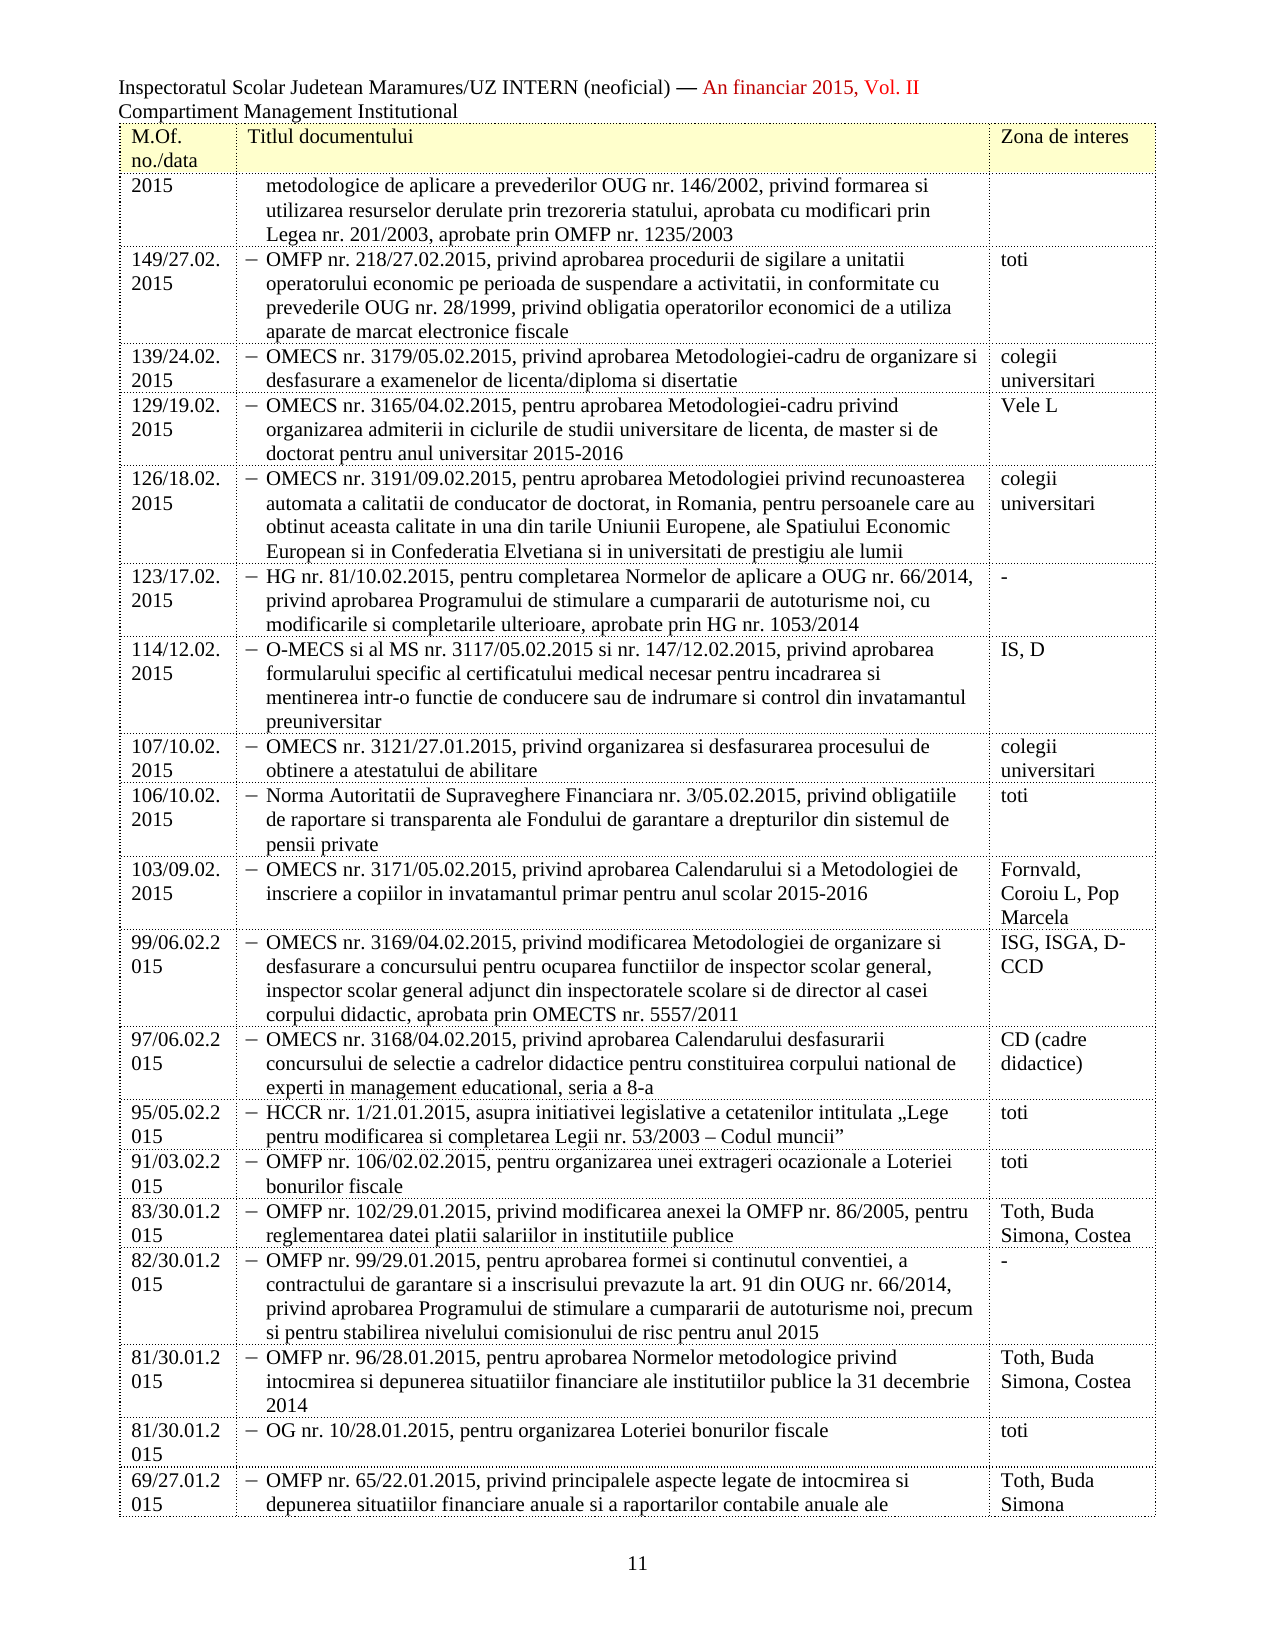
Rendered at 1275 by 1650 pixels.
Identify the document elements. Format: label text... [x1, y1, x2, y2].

table_cell 107/10.02.2015 [120, 733, 236, 782]
table_cell HG nr. 81/10.02.2015, pentru completarea Normelor de aplicare a OUG nr. 66/2014, privind aprobarea Programului de stimulare a cumpararii de autoturisme noi, cu modificarile si completarile ulterioare, aprobate prin HG nr. 1053/2014 [236, 563, 989, 636]
table_cell OMFP nr. 99/29.01.2015, pentru aprobarea formei si continutul conventiei, a contractului de garantare si a inscrisului prevazute la art. 91 din OUG nr. 66/2014, privind aprobarea Programului de stimulare a cumpararii de autoturisme noi, precum si pentru stabilirea nivelului comisionului de risc pentru anul 2015 [236, 1247, 989, 1344]
table_cell OMFP nr. 106/02.02.2015, pentru organizarea unei extrageri ocazionale a Loteriei bonurilor fiscale [236, 1149, 989, 1198]
table_header Titlul documentului [236, 123, 989, 172]
table_cell OMECS nr. 3179/05.02.2015, privind aprobarea Metodologiei-cadru de organizare si desfasurare a examenelor de licenta/diploma si disertatie [236, 343, 989, 392]
table_cell 123/17.02.2015 [120, 563, 236, 636]
table_cell OMFP nr. 102/29.01.2015, privind modificarea anexei la OMFP nr. 86/2005, pentru reglementarea datei platii salariilor in institutiile publice [236, 1198, 989, 1247]
table_cell 149/27.02.2015 [120, 246, 236, 343]
table_cell OMECS nr. 3165/04.02.2015, pentru aprobarea Metodologiei-cadru privind organizarea admiterii in ciclurile de studii universitare de licenta, de master si de doctorat pentru anul universitar 2015-2016 [236, 392, 989, 465]
table_cell 81/30.01.2015 [120, 1417, 236, 1466]
table_cell - [989, 1247, 1155, 1344]
table_cell toti [989, 246, 1155, 343]
table_cell colegii universitari [989, 733, 1155, 782]
table_cell IS, D [989, 636, 1155, 733]
table_cell OMFP nr. 96/28.01.2015, pentru aprobarea Normelor metodologice privind intocmirea si depunerea situatiilor financiare ale institutiilor publice la 31 decembrie 2014 [236, 1344, 989, 1417]
table_cell 91/03.02.2015 [120, 1149, 236, 1198]
table_cell 82/30.01.2015 [120, 1247, 236, 1344]
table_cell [236, 1466, 989, 1516]
table_cell 114/12.02.2015 [120, 636, 236, 733]
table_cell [236, 173, 989, 246]
table_cell toti [989, 1417, 1155, 1466]
table_cell OMECS nr. 3171/05.02.2015, privind aprobarea Calendarului si a Metodologiei de inscriere a copiilor in invatamantul primar pentru anul scolar 2015-2016 [236, 856, 989, 929]
table_cell 139/24.02.2015 [120, 343, 236, 392]
table_cell 81/30.01.2015 [120, 1344, 236, 1417]
table_cell 97/06.02.2015 [120, 1026, 236, 1099]
table_cell 129/19.02.2015 [120, 392, 236, 465]
table_cell CD (cadre didactice) [989, 1026, 1155, 1099]
table_cell colegii universitari [989, 343, 1155, 392]
table_cell 99/06.02.2015 [120, 929, 236, 1026]
table_cell 106/10.02.2015 [120, 782, 236, 856]
table_cell OMECS nr. 3168/04.02.2015, privind aprobarea Calendarului desfasurarii concursului de selectie a cadrelor didactice pentru constituirea corpului national de experti in management educational, seria a 8-a [236, 1026, 989, 1099]
table_cell Toth [989, 173, 1155, 246]
table_cell ISG, ISGA, D-CCD [989, 929, 1155, 1026]
table_cell OMECS nr. 3191/09.02.2015, pentru aprobarea Metodologiei privind recunoasterea automata a calitatii de conducator de doctorat, in Romania, pentru persoanele care au obtinut aceasta calitate in una din tarile Uniunii Europene, ale Spatiului Economic European si in Confederatia Elvetiana si in universitati de prestigiu ale lumii [236, 465, 989, 563]
table_cell Fornvald, Coroiu L, Pop Marcela [989, 856, 1155, 929]
table_cell O-MECS si al MS nr. 3117/05.02.2015 si nr. 147/12.02.2015, privind aprobarea formularului specific al certificatului medical necesar pentru incadrarea si mentinerea intr-o functie de conducere sau de indrumare si control din invatamantul preuniversitar [236, 636, 989, 733]
table_cell OMECS nr. 3121/27.01.2015, privind organizarea si desfasurarea procesului de obtinere a atestatului de abilitare [236, 733, 989, 782]
table_cell toti [989, 782, 1155, 856]
table_cell - [989, 563, 1155, 636]
table_cell toti [989, 1149, 1155, 1198]
table_cell 159/06.03.2015 [120, 173, 236, 246]
table_cell Vele L [989, 392, 1155, 465]
table_cell Norma Autoritatii de Supraveghere Financiara nr. 3/05.02.2015, privind obligatiile de raportare si transparenta ale Fondului de garantare a drepturilor din sistemul de pensii private [236, 782, 989, 856]
table_cell OG nr. 10/28.01.2015, pentru organizarea Loteriei bonurilor fiscale [236, 1417, 989, 1466]
table_cell 103/09.02.2015 [120, 856, 236, 929]
table_cell Toth, Buda Simona, Costea [989, 1198, 1155, 1247]
table_cell HCCR nr. 1/21.01.2015, asupra initiativei legislative a cetatenilor intitulata „Lege pentru modificarea si completarea Legii nr. 53/2003 – Codul muncii” [236, 1099, 989, 1148]
table_cell 69/27.01.2015 [120, 1466, 236, 1516]
table_cell OMFP nr. 218/27.02.2015, privind aprobarea procedurii de sigilare a unitatii operatorului economic pe perioada de suspendare a activitatii, in conformitate cu prevederile OUG nr. 28/1999, privind obligatia operatorilor economici de a utiliza aparate de marcat electronice fiscale [236, 246, 989, 343]
table_cell Toth, Buda Simona [989, 1466, 1155, 1516]
table_cell 83/30.01.2015 [120, 1198, 236, 1247]
table_cell toti [989, 1099, 1155, 1148]
table_cell 95/05.02.2015 [120, 1099, 236, 1148]
table_cell OMECS nr. 3169/04.02.2015, privind modificarea Metodologiei de organizare si desfasurare a concursului pentru ocuparea functiilor de inspector scolar general, inspector scolar general adjunct din inspectoratele scolare si de director al casei corpului didactic, aprobata prin OMECTS nr. 5557/2011 [236, 929, 989, 1026]
table_cell 126/18.02.2015 [120, 465, 236, 563]
table_header Zona de interes [989, 123, 1155, 172]
table_cell colegii universitari [989, 465, 1155, 563]
table_header M.Of. no./data [120, 123, 236, 172]
table_cell Toth, Buda Simona, Costea [989, 1344, 1155, 1417]
